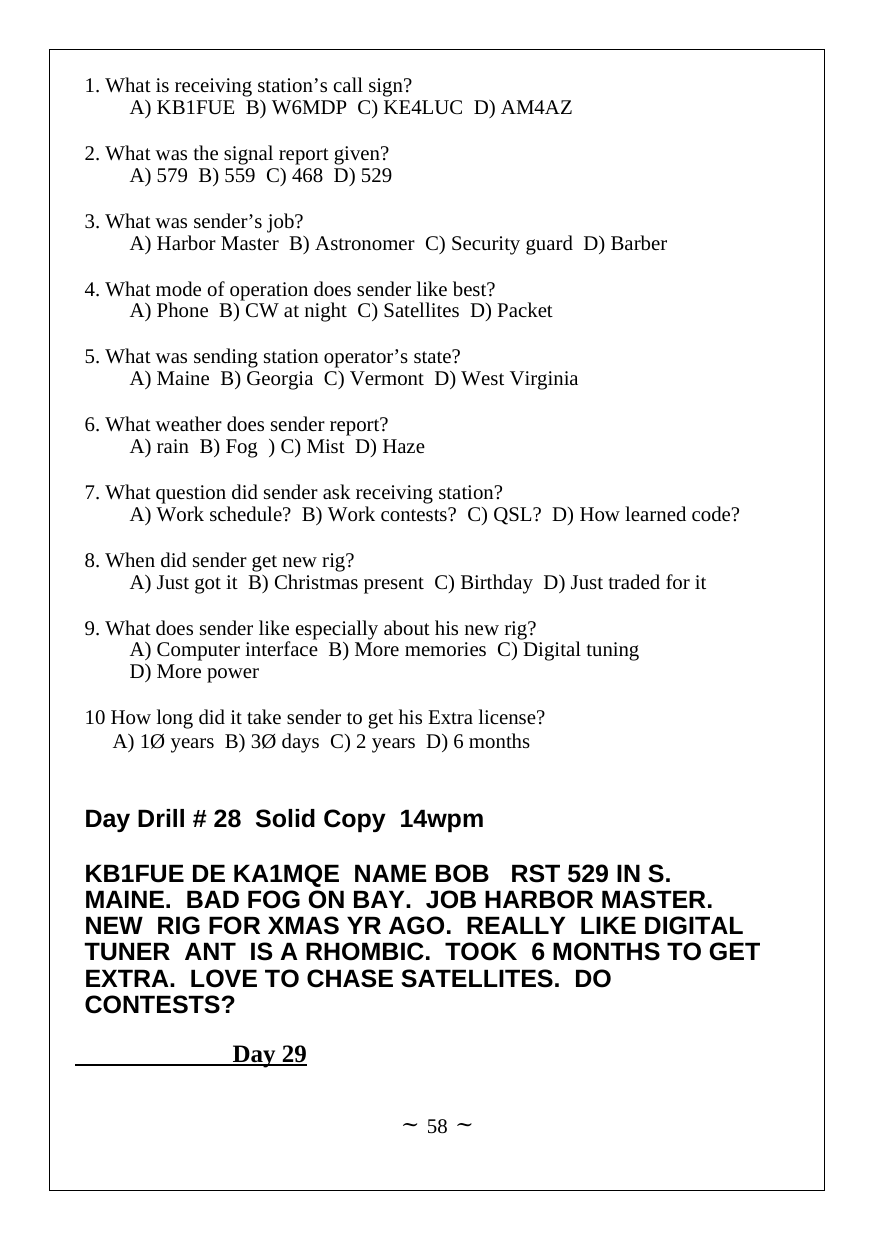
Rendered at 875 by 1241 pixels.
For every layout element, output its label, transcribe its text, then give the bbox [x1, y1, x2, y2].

text 8. When did sender get new rig? [84, 550, 801, 572]
text A) Computer interface B) More memories C) Digital tuning [84, 639, 801, 661]
text A) Harbor Master B) Astronomer C) Security guard D) Barber [84, 232, 801, 254]
text A) KB1FUE B) W6MDP C) KE4LUC D) AM4AZ [84, 97, 801, 119]
text 7. What question did sender ask receiving station? [84, 482, 801, 504]
text 4. What mode of operation does sender like best? [84, 278, 801, 300]
text 10 How long did it take sender to get his Extra license? [84, 707, 801, 729]
text D) More power [84, 661, 801, 683]
text KB1FUE DE KA1MQE NAME BOB RST 529 IN S. MAINE. BAD FOG ON BAY. JOB HARBOR MASTER. NEW RIG FOR XMAS YR AGO. REALLY LIKE DIGITAL TUNER ANT IS A RHOMBIC. TOOK 6 MONTHS TO GET EXTRA. LOVE TO CHASE SATELLITES. DO CONTESTS? [84, 861, 762, 1018]
text 6. What weather does sender report? [84, 414, 801, 436]
text A) Work schedule? B) Work contests? C) QSL? D) How learned code? [84, 504, 801, 526]
text 2. What was the signal report given? [84, 143, 801, 165]
text 1. What is receiving station’s call sign? [84, 75, 801, 97]
text A) Phone B) CW at night C) Satellites D) Packet [84, 300, 801, 322]
text 3. What was sender’s job? [84, 211, 801, 232]
text Day Drill # 28 Solid Copy 14wpm [84, 806, 762, 832]
text A) 579 B) 559 C) 468 D) 529 [84, 165, 801, 187]
text A) Maine B) Georgia C) Vermont D) West Virginia [84, 368, 801, 390]
subtitle Day 29 [75, 1039, 762, 1068]
text 9. What does sender like especially about his new rig? [84, 617, 801, 639]
text 5. What was sending station operator’s state? [84, 346, 801, 368]
text A) Just got it B) Christmas present C) Birthday D) Just traded for it [84, 572, 801, 593]
text A) 1Ø years B) 3Ø days C) 2 years D) 6 months [84, 729, 762, 753]
text A) rain B) Fog ) C) Mist D) Haze [84, 436, 801, 458]
